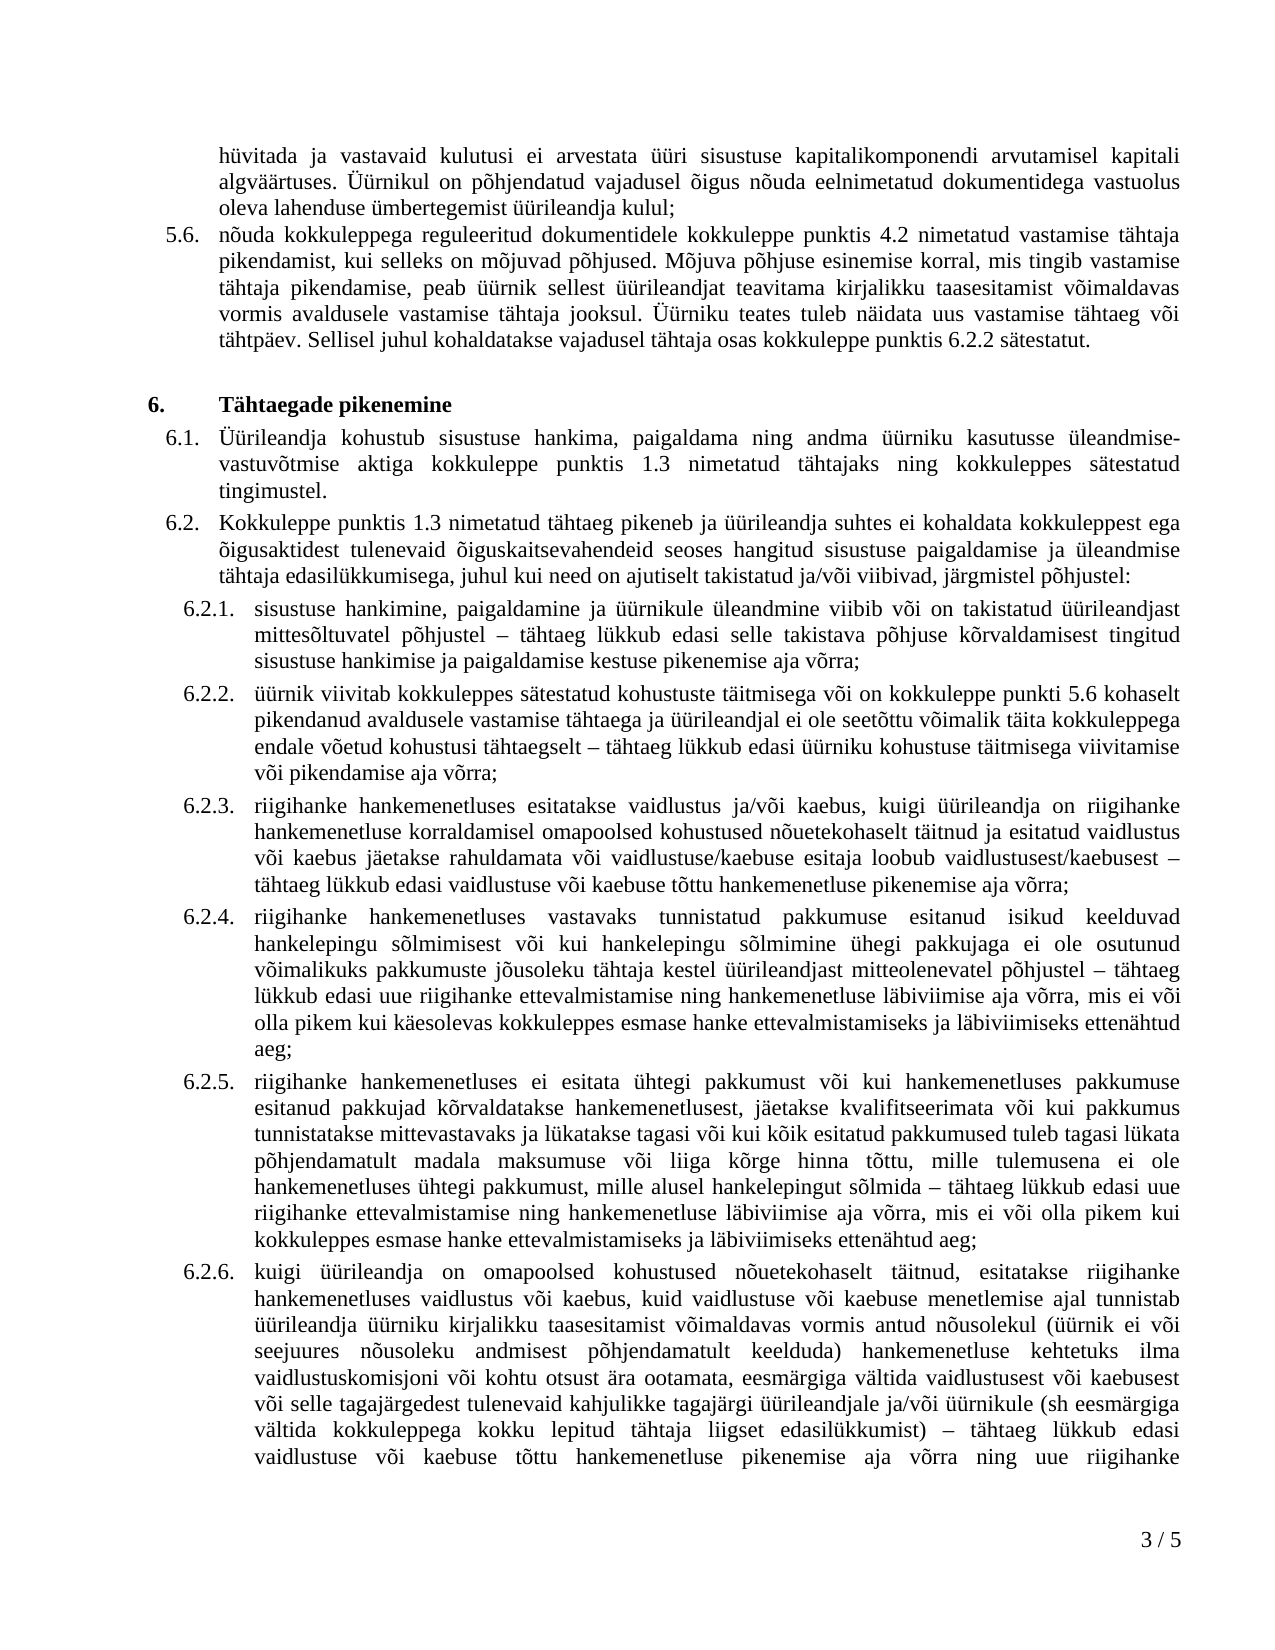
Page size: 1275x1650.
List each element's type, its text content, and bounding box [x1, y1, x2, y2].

list Kokkuleppe punktis 1.3 nimetatud tähtaeg pikeneb ja üürileandja suhtes ei kohaldata kokkuleppest ega õigusaktidest tulenevaid õiguskaitsevahendeid seoses hangitud sisustuse paigaldamise ja üleandmise tähtaja edasilükkumisega, juhul kui need on ajutiselt takistatud ja/või viibivad, järgmistel põhjustel: [165, 509, 1181, 588]
list Üürileandja kohustub sisustuse hankima, paigaldama ning andma üürniku kasutusse üleandmise-vastuvõtmise aktiga kokkuleppe punktis 1.3 nimetatud tähtajaks ning kokkuleppes sätestatud tingimustel. [165, 424, 1181, 503]
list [183, 1258, 1181, 1469]
list riigihanke hankemenetluses vastavaks tunnistatud pakkumuse esitanud isikud keelduvad hankelepingu sõlmimisest või kui hankelepingu sõlmimine ühegi pakkujaga ei ole osutunud võimalikuks pakkumuste jõusoleku tähtaja kestel üürileandjast mitteolenevatel põhjustel – tähtaeg lükkub edasi uue riigihanke ettevalmistamise ning hankemenetluse läbiviimise aja võrra, mis ei või olla pikem kui käesolevas kokkuleppes esmase hanke ettevalmistamiseks ja läbiviimiseks ettenähtud aeg; [183, 903, 1181, 1061]
list nõuda kokkuleppega reguleeritud dokumentidele kokkuleppe punktis 4.2 nimetatud vastamise tähtaja pikendamist, kui selleks on mõjuvad põhjused. Mõjuva põhjuse esinemise korral, mis tingib vastamise tähtaja pikendamise, peab üürnik sellest üürileandjat teavitama kirjalikku taasesitamist võimaldavas vormis avaldusele vastamise tähtaja jooksul. Üürniku teates tuleb näidata uus vastamise tähtaeg või tähtpäev. Sellisel juhul kohaldatakse vajadusel tähtaja osas kokkuleppe punktis 6.2.2 sätestatut. [165, 221, 1181, 353]
list sisustuse hankimine, paigaldamine ja üürnikule üleandmine viibib või on takistatud üürileandjast mittesõltuvatel põhjustel – tähtaeg lükkub edasi selle takistava põhjuse kõrvaldamisest tingitud sisustuse hankimise ja paigaldamise kestuse pikenemise aja võrra; [183, 595, 1181, 674]
list Tähtaegade pikenemine [148, 391, 1181, 418]
list riigihanke hankemenetluses ei esitata ühtegi pakkumust või kui hankemenetluses pakkumuse esitanud pakkujad kõrvaldatakse hankemenetlusest, jäetakse kvalifitseerimata või kui pakkumus tunnistatakse mittevastavaks ja lükatakse tagasi või kui kõik esitatud pakkumused tuleb tagasi lükata põhjendamatult madala maksumuse või liiga kõrge hinna tõttu, mille tulemusena ei ole hankemenetluses ühtegi pakkumust, mille alusel hankelepingut sõlmida – tähtaeg lükkub edasi uue riigihanke ettevalmistamise ning hankemenetluse läbiviimise aja võrra, mis ei või olla pikem kui kokkuleppes esmase hanke ettevalmistamiseks ja läbiviimiseks ettenähtud aeg; [183, 1068, 1181, 1252]
list üürnik viivitab kokkuleppes sätestatud kohustuste täitmisega või on kokkuleppe punkti 5.6 kohaselt pikendanud avaldusele vastamise tähtaega ja üürileandjal ei ole seetõttu võimalik täita kokkuleppega endale võetud kohustusi tähtaegselt – tähtaeg lükkub edasi üürniku kohustuse täitmisega viivitamise või pikendamise aja võrra; [183, 680, 1181, 785]
list riigihanke hankemenetluses esitatakse vaidlustus ja/või kaebus, kuigi üürileandja on riigihanke hankemenetluse korraldamisel omapoolsed kohustused nõuetekohaselt täitnud ja esitatud vaidlustus või kaebus jäetakse rahuldamata või vaidlustuse/kaebuse esitaja loobub vaidlustusest/kaebusest – tähtaeg lükkub edasi vaidlustuse või kaebuse tõttu hankemenetluse pikenemise aja võrra; [183, 792, 1181, 897]
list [165, 142, 1181, 221]
